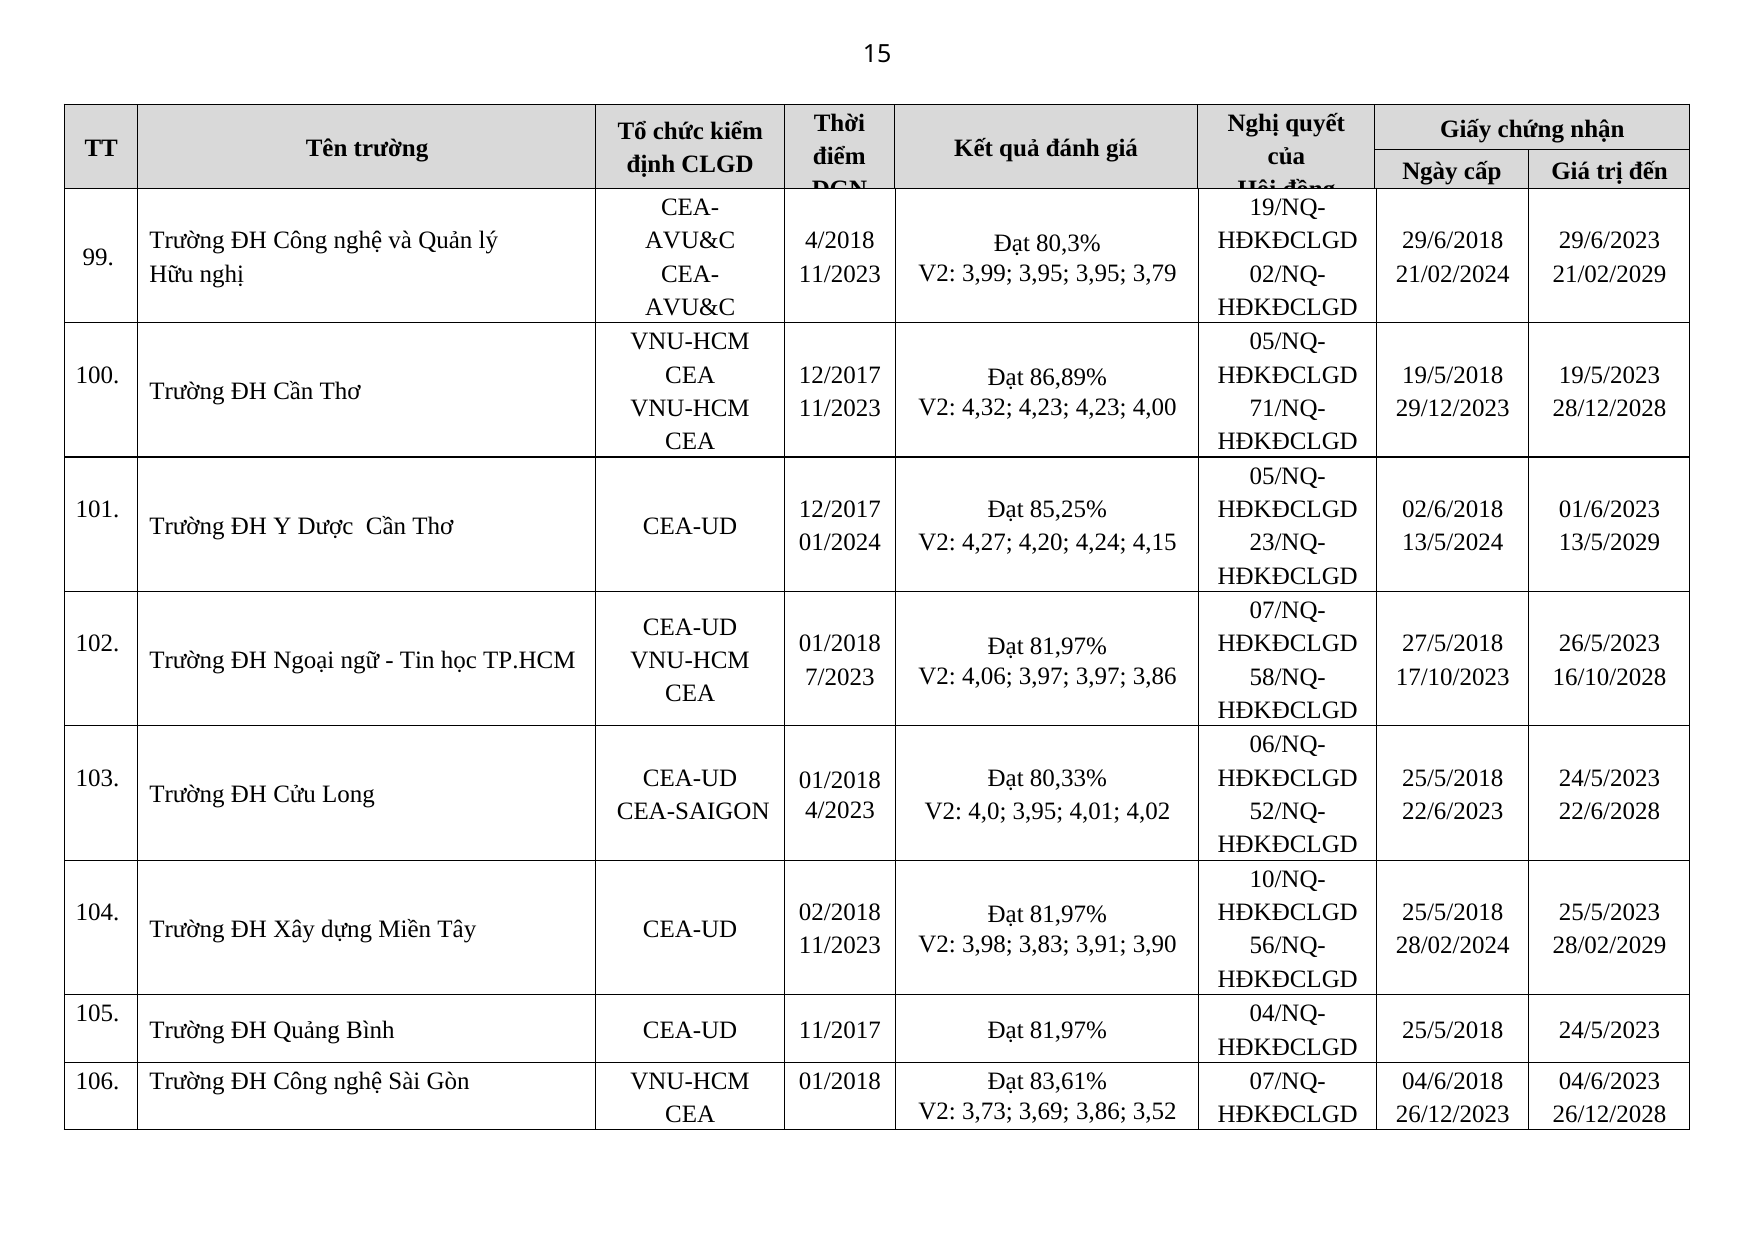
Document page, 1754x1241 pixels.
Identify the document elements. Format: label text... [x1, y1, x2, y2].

table_cell 25/5/2018 28/02/2024 [1377, 861, 1528, 994]
table_cell [65, 861, 137, 994]
table_cell 07/NQ-HĐKĐCLGD 70/NQ-HĐKĐCLGD [1199, 1063, 1376, 1129]
table_header Kết quả đánh giá [895, 105, 1197, 188]
table_cell [65, 458, 137, 591]
table_cell 10/NQ-HĐKĐCLGD 56/NQ-HĐKĐCLGD [1199, 861, 1376, 994]
table_cell Trường ĐH Xây dựng Miền Tây [138, 861, 595, 994]
table_cell Đạt 83,61% V2: 3,73; 3,69; 3,86; 3,52 [896, 1063, 1198, 1129]
table_cell 4/2018 11/2023 [785, 189, 895, 322]
table_cell 07/NQ-HĐKĐCLGD 58/NQ-HĐKĐCLGD [1199, 592, 1376, 725]
table_cell 04/6/2023 26/12/2028 [1529, 1063, 1689, 1129]
table_cell CEA- AVU&C CEA- AVU&C [596, 189, 784, 322]
table_cell Trường ĐH Công nghệ và Quản lý Hữu nghị [138, 189, 595, 322]
table_header TT [65, 105, 137, 188]
table_cell 24/5/2023 22/6/2028 [1529, 726, 1689, 859]
table_cell Đạt 81,97% [896, 995, 1198, 1062]
table_cell Trường ĐH Quảng Bình [138, 995, 595, 1062]
table_cell 26/5/2023 16/10/2028 [1529, 592, 1689, 725]
table_cell Ngày cấp [1375, 150, 1528, 188]
table_cell 06/NQ-HĐKĐCLGD 52/NQ-HĐKĐCLGD [1199, 726, 1376, 859]
table_cell Đạt 80,3% V2: 3,99; 3,95; 3,95; 3,79 [896, 189, 1198, 322]
table_header Tên trường [138, 105, 595, 188]
table_cell Giá trị đến [1529, 150, 1689, 188]
table_cell 25/5/2018 [1377, 995, 1528, 1062]
table_cell Đạt 80,33% V2: 4,0; 3,95; 4,01; 4,02 [896, 726, 1198, 859]
table_cell [65, 1063, 137, 1129]
table_cell CEA-UD CEA-SAIGON [596, 726, 784, 859]
table_cell VNU-HCM CEA [596, 1063, 784, 1129]
table_cell 05/NQ-HĐKĐCLGD 23/NQ-HĐKĐCLGD [1199, 458, 1376, 591]
table_cell 01/6/2023 13/5/2029 [1529, 458, 1689, 591]
table_cell 29/6/2023 21/02/2029 [1529, 189, 1689, 322]
table_cell 27/5/2018 17/10/2023 [1377, 592, 1528, 725]
table_cell 01/2018 [785, 1063, 895, 1129]
table_cell 11/2017 [785, 995, 895, 1062]
table_cell 02/6/2018 13/5/2024 [1377, 458, 1528, 591]
table_cell 12/2017 01/2024 [785, 458, 895, 591]
table_cell [65, 189, 137, 322]
table_cell [65, 592, 137, 725]
table_header Nghị quyết của Hội đồng KĐCLGD [1198, 105, 1374, 188]
table_cell [65, 726, 137, 859]
table_cell Đạt 81,97% V2: 4,06; 3,97; 3,97; 3,86 [896, 592, 1198, 725]
table_cell 02/2018 11/2023 [785, 861, 895, 994]
table_cell CEA-UD VNU-HCM CEA [596, 592, 784, 725]
table_cell Trường ĐH Cửu Long [138, 726, 595, 859]
table_header Tổ chức kiểm định CLGD [596, 105, 784, 188]
table_header Giấy chứng nhận [1375, 105, 1689, 149]
table_cell Trường ĐH Y Dược Cần Thơ [138, 458, 595, 591]
table_cell Đạt 86,89% V2: 4,32; 4,23; 4,23; 4,00 [896, 323, 1198, 456]
table_cell Đạt 81,97% V2: 3,98; 3,83; 3,91; 3,90 [896, 861, 1198, 994]
table_cell VNU-HCM CEA VNU-HCM CEA [596, 323, 784, 456]
table_cell 25/5/2018 22/6/2023 [1377, 726, 1528, 859]
table_cell Trường ĐH Công nghệ Sài Gòn [138, 1063, 595, 1129]
table_cell 19/5/2023 28/12/2028 [1529, 323, 1689, 456]
table_cell Trường ĐH Cần Thơ [138, 323, 595, 456]
table_cell 29/6/2018 21/02/2024 [1377, 189, 1528, 322]
table_cell CEA-UD [596, 995, 784, 1062]
table_cell 05/NQ-HĐKĐCLGD 71/NQ-HĐKĐCLGD [1199, 323, 1376, 456]
table_cell 19/5/2018 29/12/2023 [1377, 323, 1528, 456]
table_cell [65, 995, 137, 1062]
table_cell 24/5/2023 [1529, 995, 1689, 1062]
table_cell 25/5/2023 28/02/2029 [1529, 861, 1689, 994]
table_header Thời điểm ĐGN [785, 105, 894, 188]
table_cell 01/2018 7/2023 [785, 592, 895, 725]
table_cell CEA-UD [596, 458, 784, 591]
table_cell 19/NQ-HĐKĐCLGD 02/NQ-HĐKĐCLGD [1199, 189, 1376, 322]
table_cell CEA-UD [596, 861, 784, 994]
table_cell 04/6/2018 26/12/2023 [1377, 1063, 1528, 1129]
table_cell [65, 323, 137, 456]
table_cell Trường ĐH Ngoại ngữ - Tin học TP.HCM [138, 592, 595, 725]
table_cell Đạt 85,25% V2: 4,27; 4,20; 4,24; 4,15 [896, 458, 1198, 591]
table_cell 04/NQ-HĐKĐCLGD [1199, 995, 1376, 1062]
table_cell 01/2018 4/2023 [785, 726, 895, 859]
table_cell 12/2017 11/2023 [785, 323, 895, 456]
